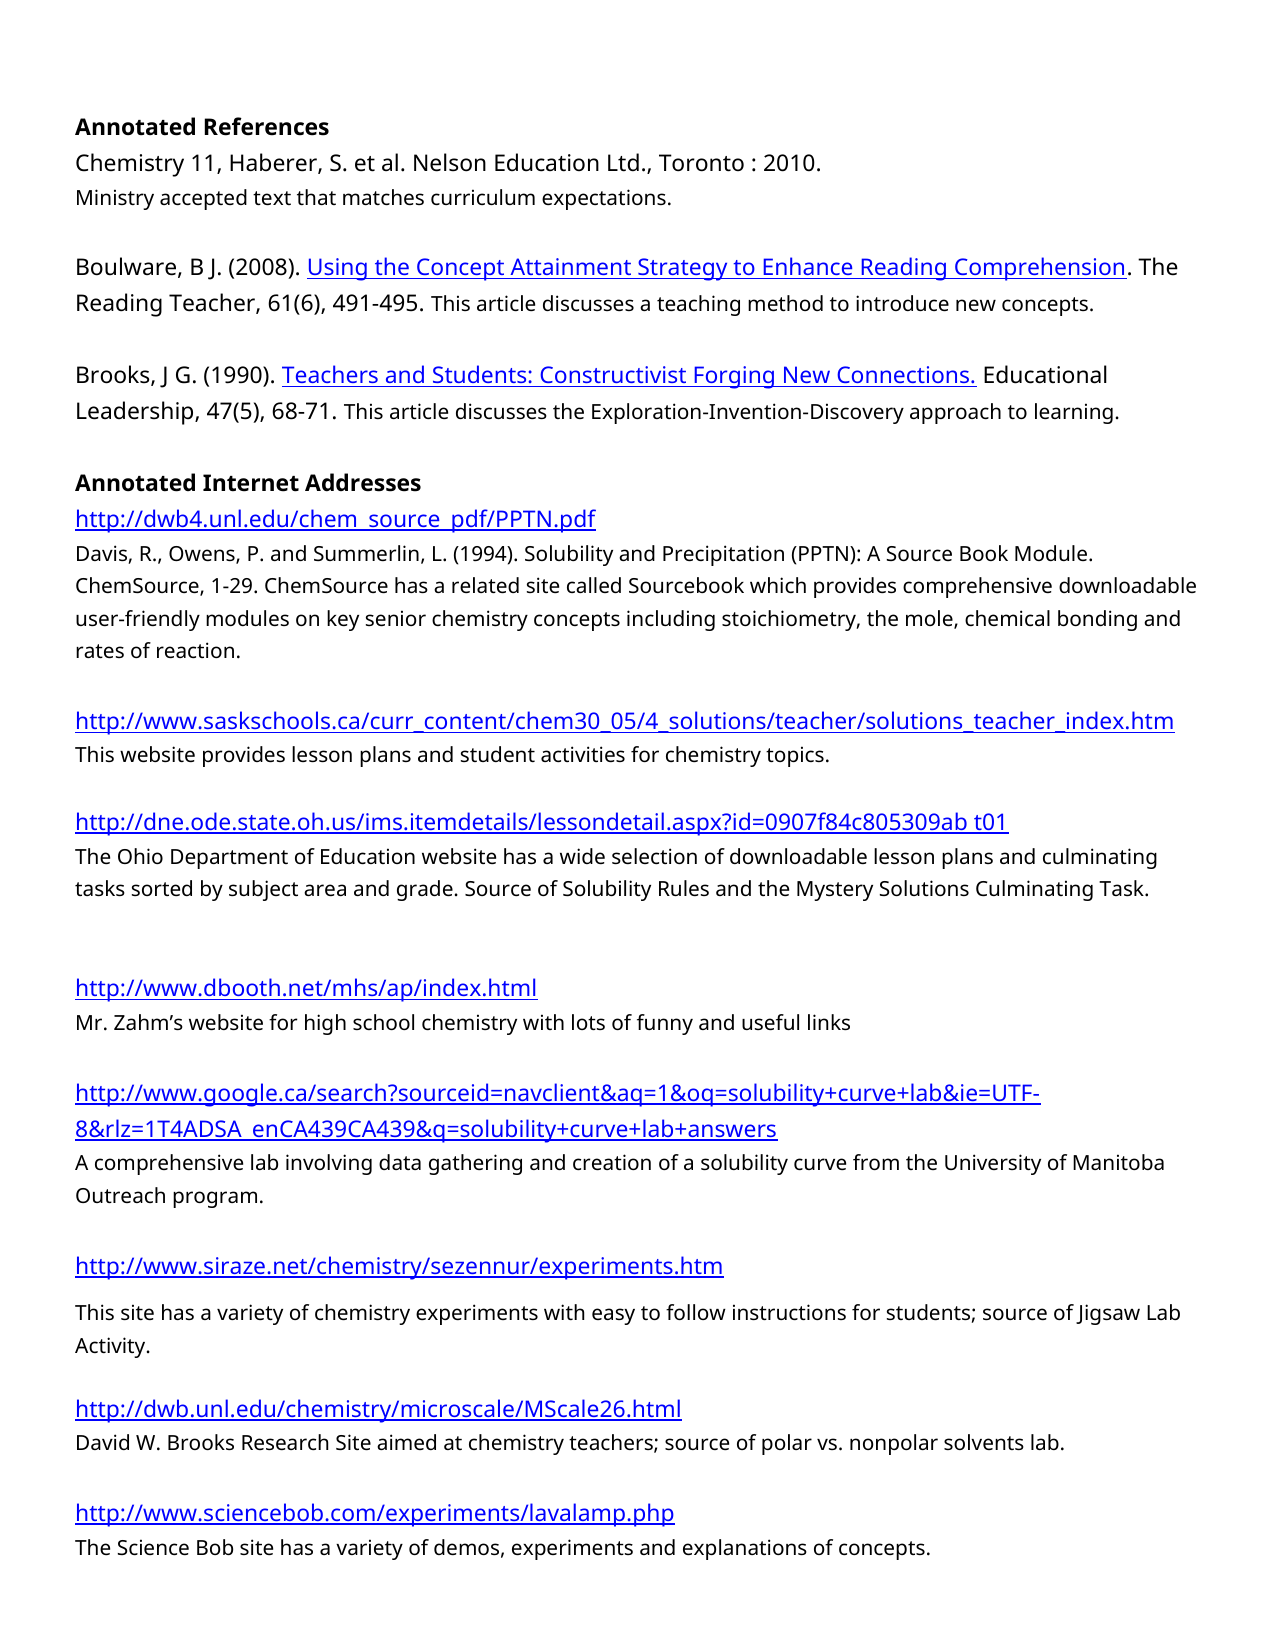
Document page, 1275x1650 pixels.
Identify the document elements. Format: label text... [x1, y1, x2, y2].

text This site has a variety of chemistry experiments with easy to follow instructions for students; source of Jigsaw Lab Activity. [75, 1298, 1200, 1359]
text Annotated Internet Addresses [75, 467, 1200, 498]
text The Science Bob site has a variety of demos, experiments and explanations of concepts. [75, 1533, 1200, 1561]
text http://dne.ode.state.oh.us/ims.itemdetails/lessondetail.aspx?id=0907f84c805309ab t01 [75, 806, 1200, 837]
text Mr. Zahm’s website for high school chemistry with lots of funny and useful links [75, 1008, 1200, 1037]
text Davis, R., Owens, P. and Summerlin, L. (1994). Solubility and Precipitation (PPTN): A Source Book Module. ChemSource, 1-29. ChemSource has a related site called Sourcebook which provides comprehensive downloadable user-friendly modules on key senior chemistry concepts including stoichiometry, the mole, chemical bonding and rates of reaction. [75, 539, 1200, 665]
text http://www.dbooth.net/mhs/ap/index.html [75, 972, 1200, 1003]
text http://www.sciencebob.com/experiments/lavalamp.php [75, 1497, 1200, 1528]
text http://www.siraze.net/chemistry/sezennur/experiments.htm [75, 1250, 1200, 1281]
text Boulware, B J. (2008). Using the Concept Attainment Strategy to Enhance Reading Comprehension. The Reading Teacher, 61(6), 491-495. This article discusses a teaching method to introduce new concepts. [75, 251, 1200, 318]
text http://www.saskschools.ca/curr_content/chem30_05/4_solutions/teacher/solutions_teacher_index.htm This website provides lesson plans and student activities for chemistry topics. [75, 705, 1200, 769]
text The Ohio Department of Education website has a wide selection of downloadable lesson plans and culminating tasks sorted by subject area and grade. Source of Solubility Rules and the Mystery Solutions Culminating Task. [75, 842, 1200, 903]
text http://dwb4.unl.edu/chem_source_pdf/PPTN.pdf [75, 503, 1200, 534]
text Chemistry 11, Haberer, S. et al. Nelson Education Ltd., Toronto : 2010. [75, 147, 1200, 178]
text David W. Brooks Research Site aimed at chemistry teachers; source of polar vs. nonpolar solvents lab. [75, 1428, 1200, 1457]
text Ministry accepted text that matches curriculum expectations. [75, 183, 1200, 211]
text http://www.google.ca/search?sourceid=navclient&aq=1&oq=solubility+curve+lab&ie=UTF-8&rlz=1T4ADSA_enCA439CA439&q=solubility+curve+lab+answers [75, 1077, 1200, 1144]
text A comprehensive lab involving data gathering and creation of a solubility curve from the University of Manitoba Outreach program. [75, 1148, 1200, 1209]
text Brooks, J G. (1990). Teachers and Students: Constructivist Forging New Connections. Educational Leadership, 47(5), 68-71. This article discusses the Exploration-Invention-Discovery approach to learning. [75, 359, 1200, 426]
text Annotated References [75, 111, 1200, 142]
text http://dwb.unl.edu/chemistry/microscale/MScale26.html [75, 1392, 1200, 1424]
